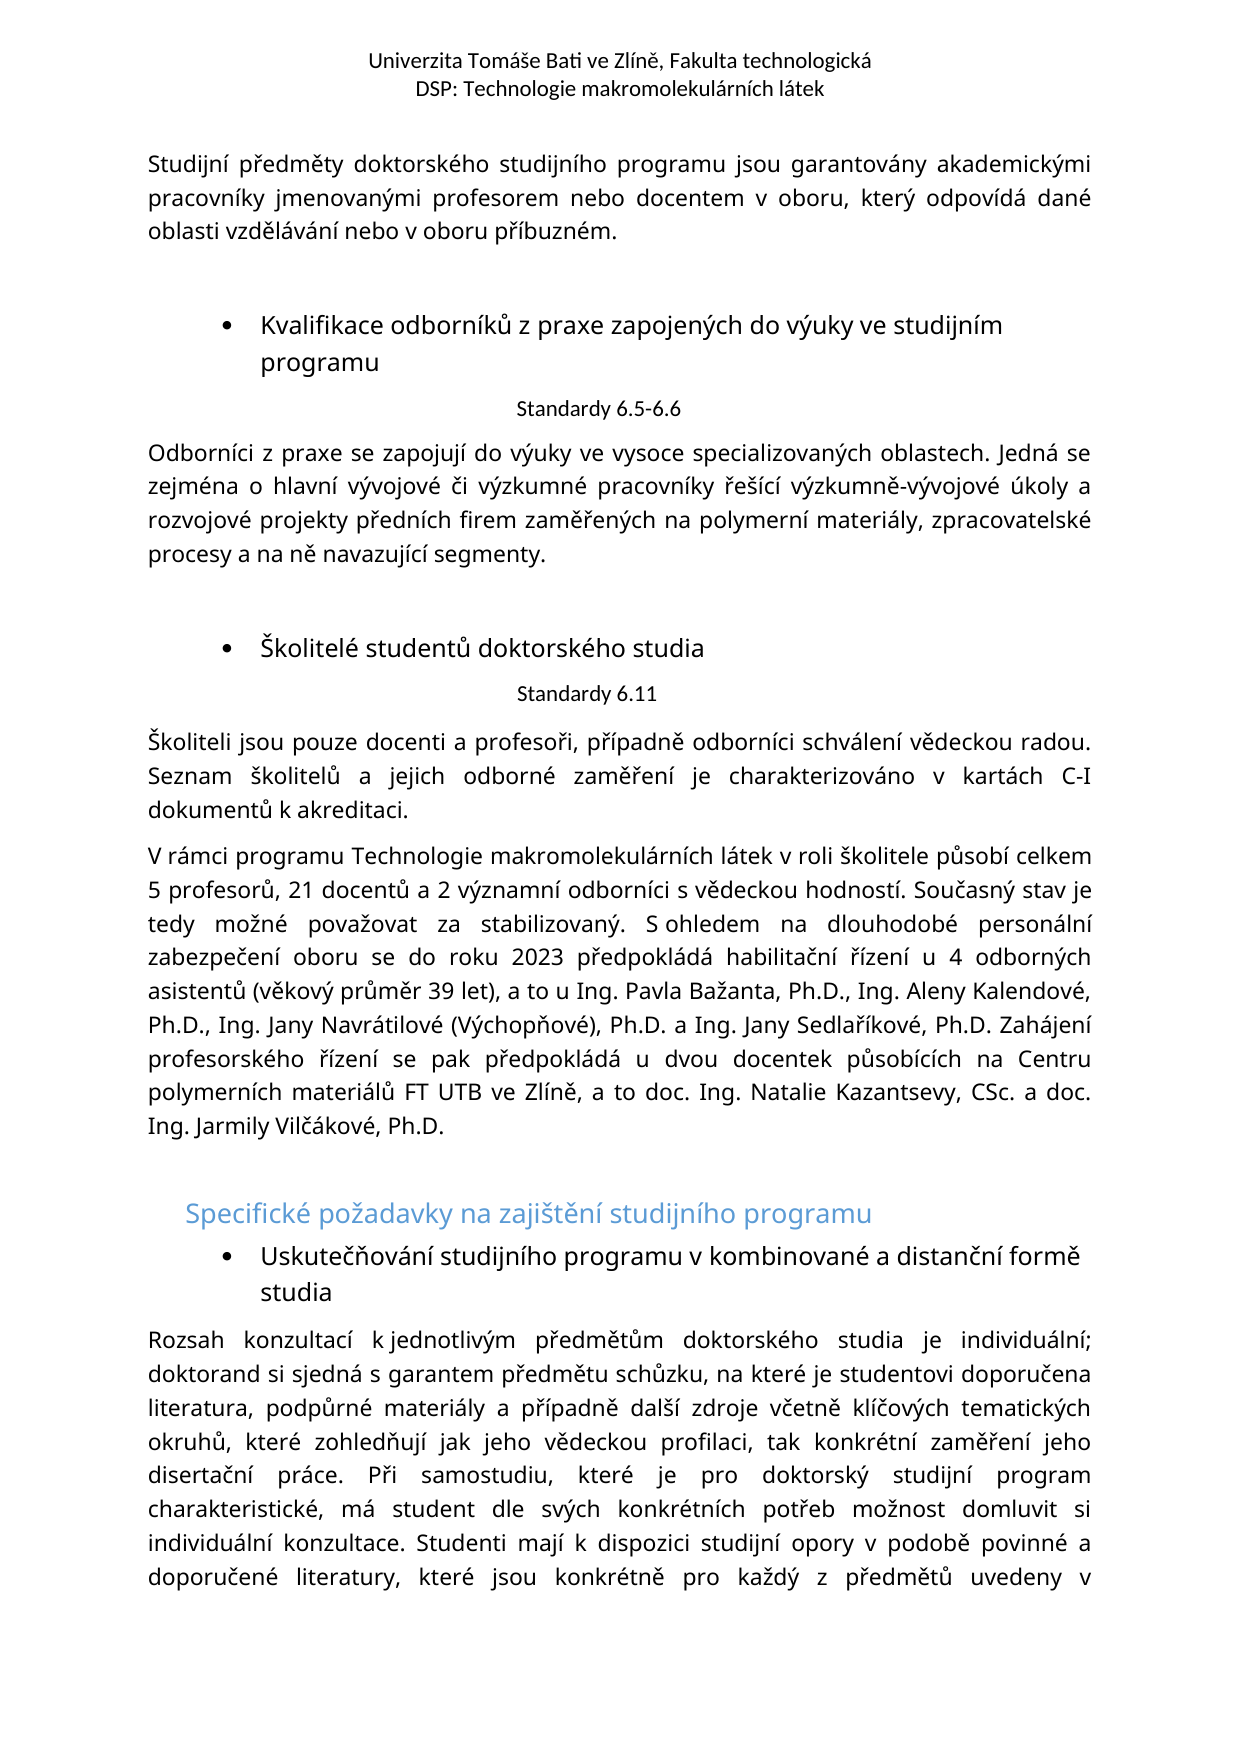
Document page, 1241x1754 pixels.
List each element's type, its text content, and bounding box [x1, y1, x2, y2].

text Odborníci z praxe se zapojují do výuky ve vysoce specializovaných oblastech. Jedná se zejména o hlavní vývojové či výzkumné pracovníky řešící výzkumně-vývojové úkoly a rozvojové projekty předních firem zaměřených na polymerní materiály, zpracovatelské procesy a na ně navazující segmenty. [148, 436, 1092, 569]
subtitle Uskutečňování studijního programu v kombinované a distanční formě studia [223, 1238, 1092, 1309]
subtitle Specifické požadavky na zajištění studijního programu [185, 1194, 1092, 1231]
text Školiteli jsou pouze docenti a profesoři, případně odborníci schválení vědeckou radou. Seznam školitelů a jejich odborné zaměření je charakterizováno v kartách C-I dokumentů k akreditaci. [148, 726, 1092, 825]
text V rámci programu Technologie makromolekulárních látek v roli školitele působí celkem 5 profesorů, 21 docentů a 2 významní odborníci s vědeckou hodností. Současný stav je tedy možné považovat za stabilizovaný. S ohledem na dlouhodobé personální zabezpečení oboru se do roku 2023 předpokládá habilitační řízení u 4 odborných asistentů (věkový průměr 39 let), a to u Ing. Pavla Bažanta, Ph.D., Ing. Aleny Kalendové, Ph.D., Ing. Jany Navrátilové (Výchopňové), Ph.D. a Ing. Jany Sedlaříkové, Ph.D. Zahájení profesorského řízení se pak předpokládá u dvou docentek působících na Centru polymerních materiálů FT UTB ve Zlíně, a to doc. Ing. Natalie Kazantsevy, CSc. a doc. Ing. Jarmily Vilčákové, Ph.D. [148, 840, 1092, 1141]
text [148, 1324, 1092, 1592]
subtitle Školitelé studentů doktorského studia [223, 630, 1092, 664]
text Standardy 6.5-6.6 [148, 394, 1092, 422]
subtitle Kvalifikace odborníků z praxe zapojených do výuky ve studijním programu [223, 308, 1092, 378]
text Studijní předměty doktorského studijního programu jsou garantovány akademickými pracovníky jmenovanými profesorem nebo docentem v oboru, který odpovídá dané oblasti vzdělávání nebo v oboru příbuzném. [148, 148, 1092, 246]
text Standardy 6.11 [148, 679, 1092, 707]
